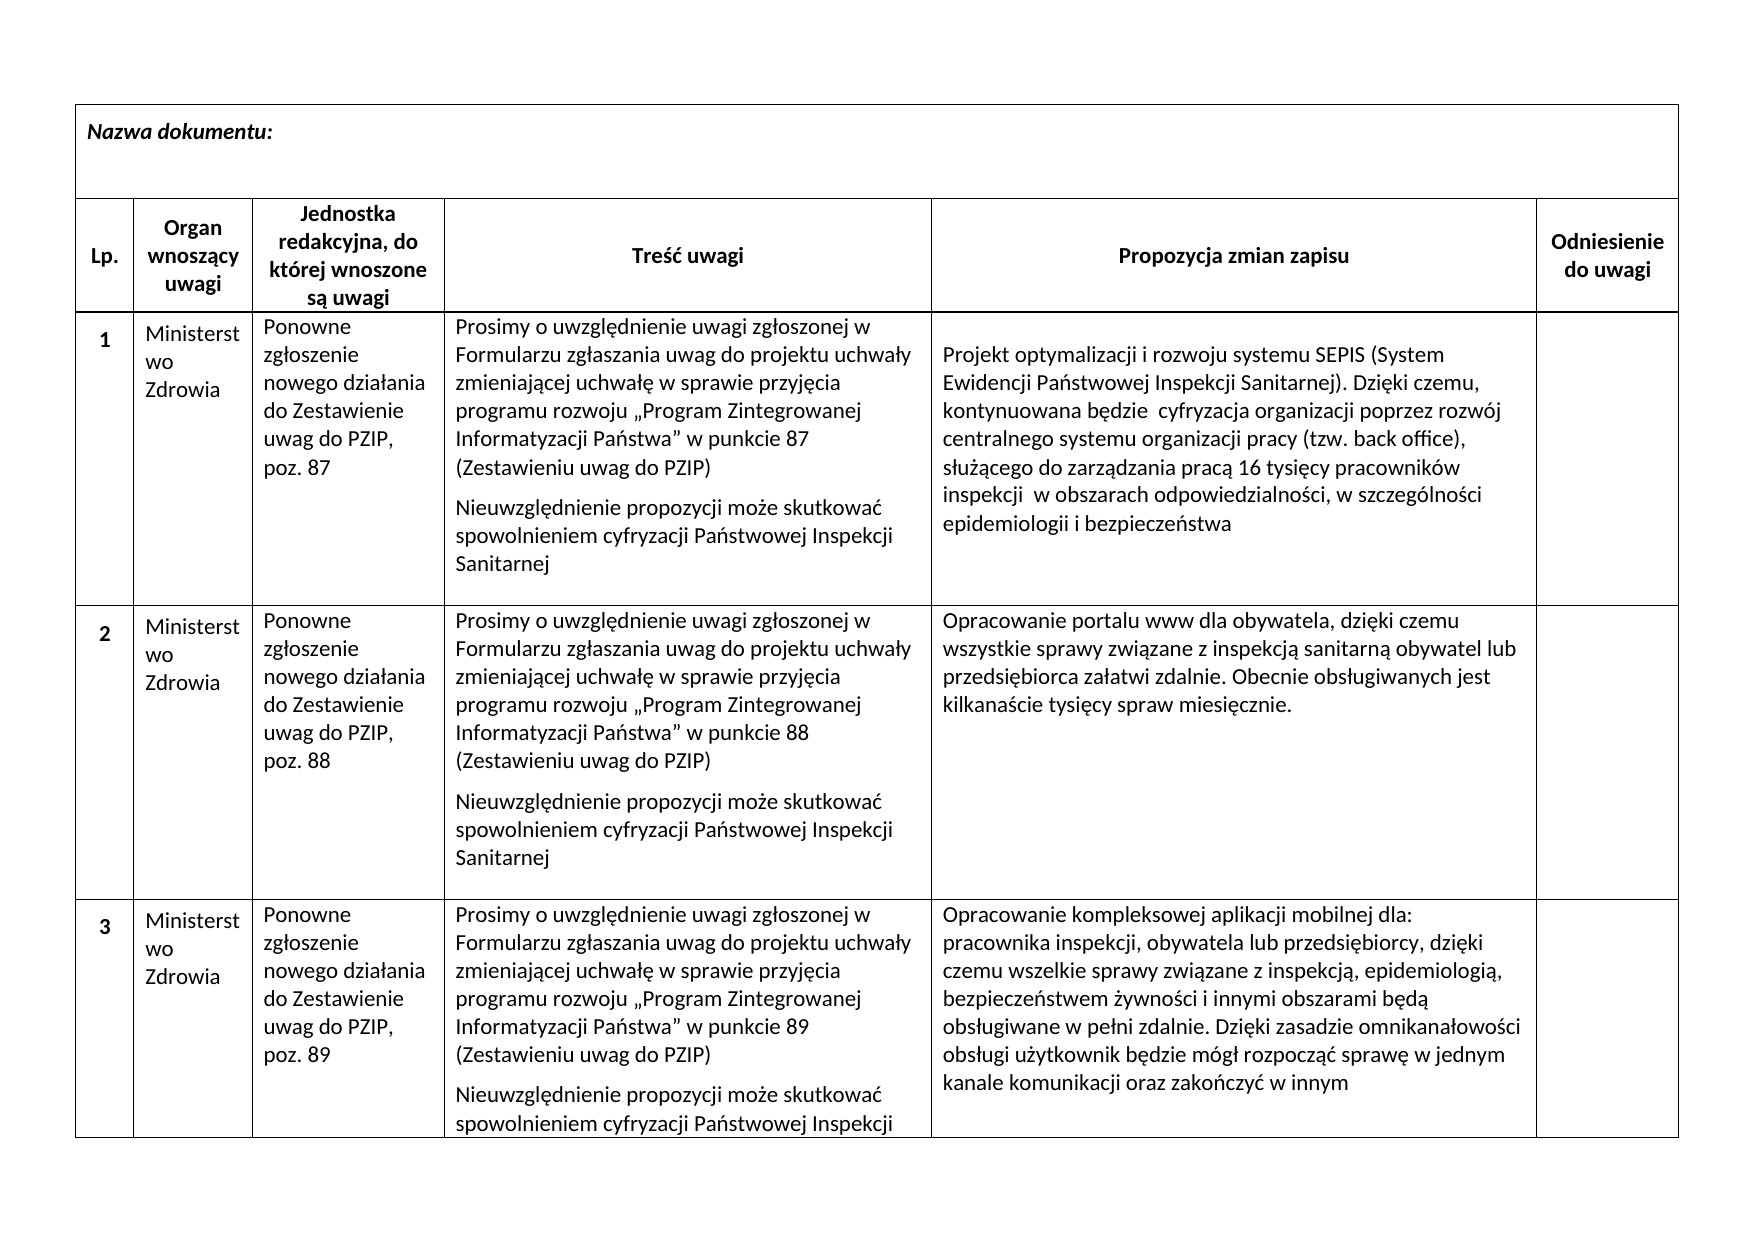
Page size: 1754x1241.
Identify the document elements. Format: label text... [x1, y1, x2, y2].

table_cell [134, 900, 252, 1137]
table_cell Prosimy o uwzględnienie uwagi zgłoszonej w Formularzu zgłaszania uwag do projektu uchwały zmieniającej uchwałę w sprawie przyjęcia programu rozwoju „Program Zintegrowanej Informatyzacji Państwa” w punkcie 88 (Zestawieniu uwag do PZIP) Nieuwzględnienie propozycji może skutkować spowolnieniem cyfryzacji Państwowej Inspekcji Sanitarnej [445, 606, 931, 899]
table_cell 1 [76, 313, 133, 605]
table_cell [1537, 313, 1678, 605]
table_cell Opracowanie portalu www dla obywatela, dzięki czemu wszystkie sprawy związane z inspekcją sanitarną obywatel lub przedsiębiorca załatwi zdalnie. Obecnie obsługiwanych jest kilkanaście tysięcy spraw miesięcznie. [932, 606, 1536, 899]
table_cell Ponowne zgłoszenie nowego działania do Zestawienie uwag do PZIP, poz. 88 [253, 606, 444, 899]
table_cell Ponowne zgłoszenie nowego działania do Zestawienie uwag do PZIP, poz. 87 [253, 313, 444, 605]
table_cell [445, 900, 931, 1137]
table_cell Propozycja zmian zapisu [932, 199, 1536, 311]
table_cell Odniesienie do uwagi [1537, 199, 1678, 311]
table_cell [932, 900, 1536, 1137]
table_cell Prosimy o uwzględnienie uwagi zgłoszonej w Formularzu zgłaszania uwag do projektu uchwały zmieniającej uchwałę w sprawie przyjęcia programu rozwoju „Program Zintegrowanej Informatyzacji Państwa” w punkcie 87 (Zestawieniu uwag do PZIP) Nieuwzględnienie propozycji może skutkować spowolnieniem cyfryzacji Państwowej Inspekcji Sanitarnej [445, 313, 931, 605]
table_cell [253, 900, 444, 1137]
table_header Nazwa dokumentu: [76, 105, 1678, 198]
table_cell 2 [76, 606, 133, 899]
table_cell Ministerstwo Zdrowia [134, 606, 252, 899]
table_cell Lp. [76, 199, 133, 311]
table_cell Organ wnoszący uwagi [134, 199, 252, 311]
table_cell Jednostka redakcyjna, do której wnoszone są uwagi [253, 199, 444, 311]
table_cell Projekt optymalizacji i rozwoju systemu SEPIS (System Ewidencji Państwowej Inspekcji Sanitarnej). Dzięki czemu, kontynuowana będzie cyfryzacja organizacji poprzez rozwój centralnego systemu organizacji pracy (tzw. back office), służącego do zarządzania pracą 16 tysięcy pracowników inspekcji w obszarach odpowiedzialności, w szczególności epidemiologii i bezpieczeństwa [932, 313, 1536, 605]
table_cell 3 [76, 900, 133, 1137]
table_cell Ministerstwo Zdrowia [134, 313, 252, 605]
table_cell [1537, 606, 1678, 899]
table_cell [1537, 900, 1678, 1137]
table_cell Treść uwagi [445, 199, 931, 311]
